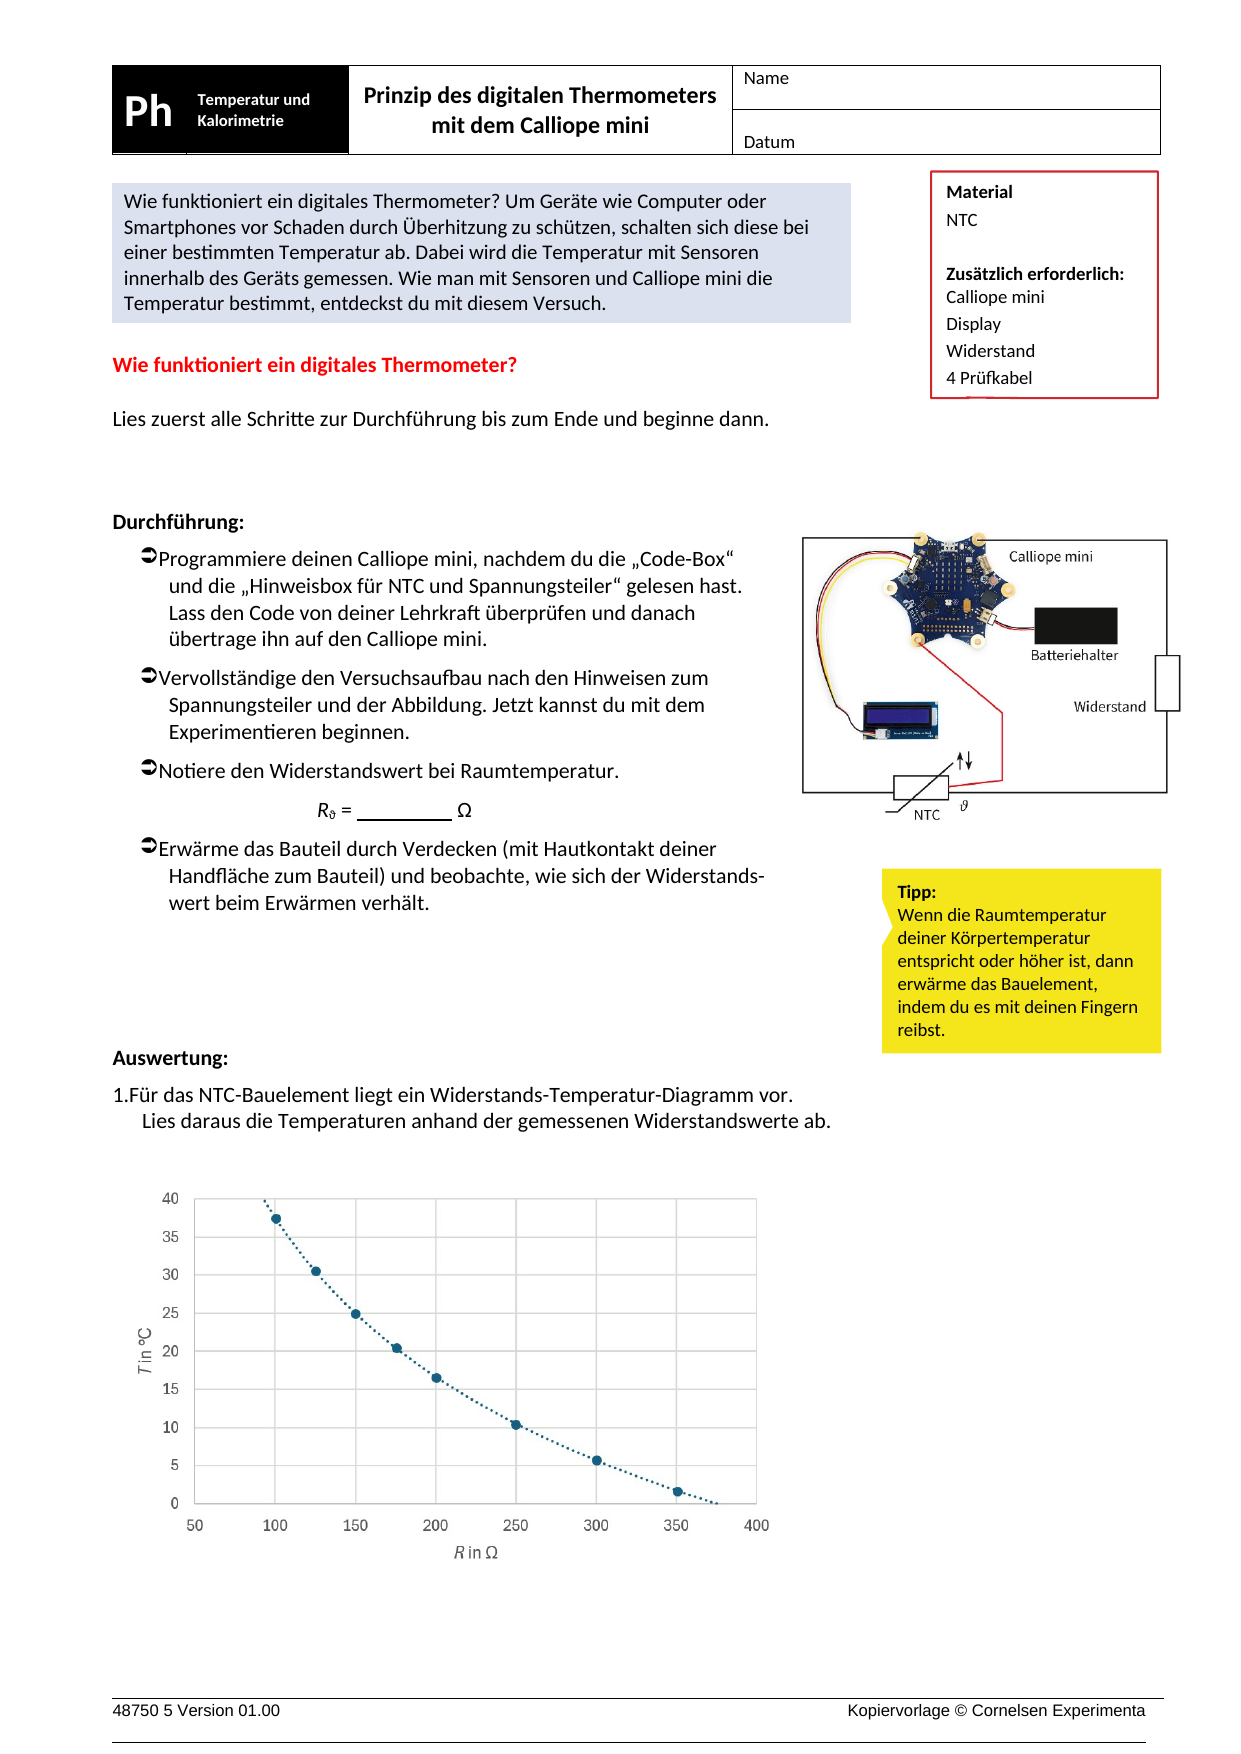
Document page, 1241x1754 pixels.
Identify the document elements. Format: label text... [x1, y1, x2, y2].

text Durchführung: [112, 508, 1128, 535]
text Erwärme das Bauteil durch Verdecken (mit Hautkontakt deiner Handfläche zum Bauteil) und beobachte, wie sich der Widerstands-wert beim Erwärmen verhält. [139, 835, 791, 915]
text Wie funktioniert ein digitales Thermometer? [112, 352, 930, 378]
text Auswertung: [112, 1044, 1128, 1070]
picture [112, 1181, 788, 1583]
text Notiere den Widerstandswert bei Raumtemperatur. [139, 757, 773, 784]
text Vervollständige den Versuchsaufbau nach den Hinweisen zum Spannungsteiler und der Abbildung. Jetzt kannst du mit dem Experimentieren beginnen. [139, 664, 773, 744]
text Programmiere deinen Calliope mini, nachdem du die „Code-Box“ und die „Hinweisbox für NTC und Spannungsteiler“ gelesen hast. Lass den Code von deiner Lehrkraft überprüfen und danach übertrage ihn auf den Calliope mini. [139, 545, 773, 652]
list Rϑ = Ω [168, 796, 773, 823]
text Lies zuerst alle Schritte zur Durchführung bis zum Ende und beginne dann. [112, 405, 1128, 432]
table_header Wie funktioniert ein digitales Thermometer? Um Geräte wie Computer oder Smartphones vor Schaden durch Überhitzung zu schützen, schalten sich diese bei einer bestimmten Temperatur ab. Dabei wird die Temperatur mit Sensoren innerhalb des Geräts gemessen. Wie man mit Sensoren und Calliope mini die Temperatur bestimmt, entdeckst du mit diesem Versuch. [112, 183, 851, 323]
text Für das NTC-Bauelement liegt ein Widerstands-Temperatur-Diagramm vor. Lies daraus die Temperaturen anhand der gemessenen Widerstandswerte ab. [112, 1081, 1072, 1134]
picture [773, 521, 1206, 837]
